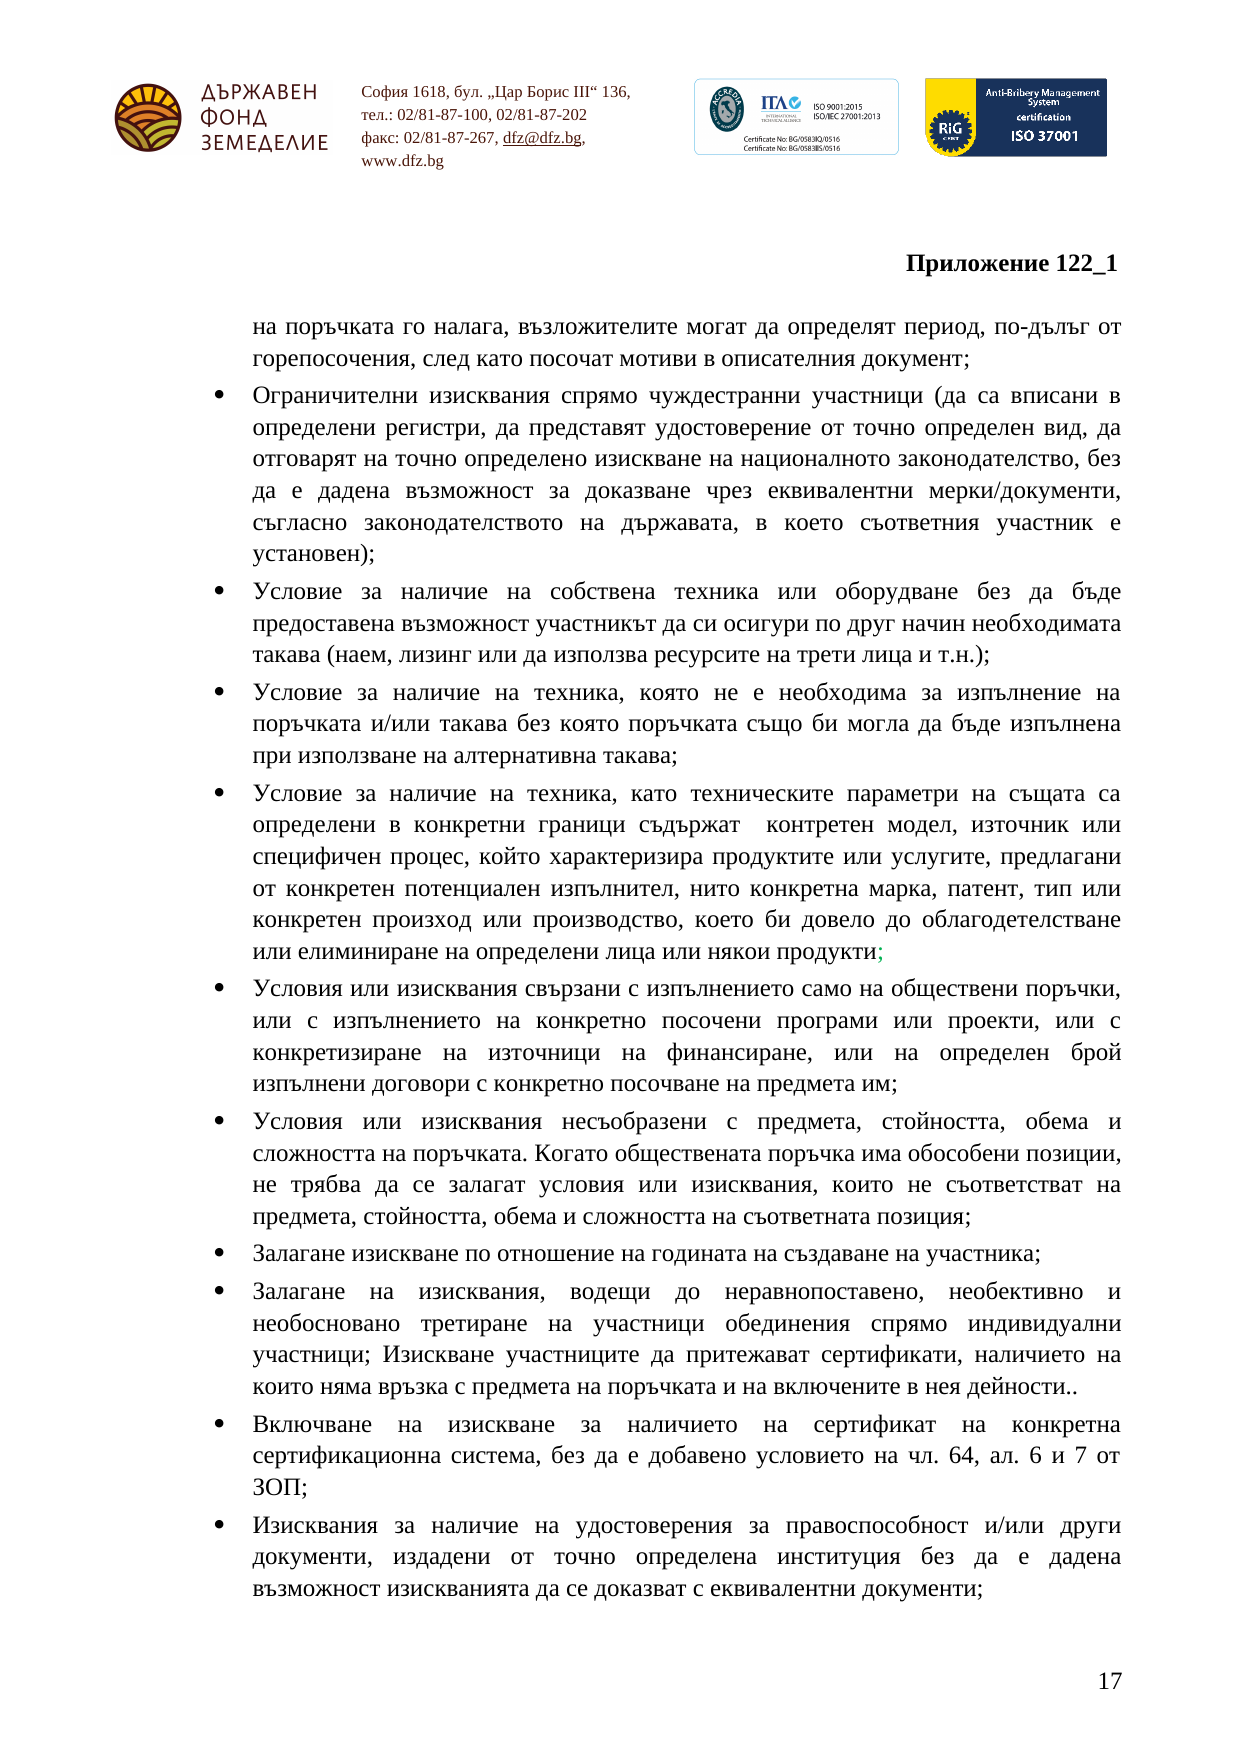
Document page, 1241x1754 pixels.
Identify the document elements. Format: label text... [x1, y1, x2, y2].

list Залагане на изисквания, водещи до неравнопоставено, необективно и необосновано третиране на участници обединения спрямо индивидуални участници; Изискване участниците да притежават сертификати, наличието на които няма връзка с предмета на поръчката и на включените в нея дейности.. [215, 1276, 1122, 1400]
list Условие за наличие на техника, като техническите параметри на същата са определени в конкретни граници съдържат контретен модел, източник или специфичен процес, който характеризира продуктите или услугите, предлагани от конкретен потенциален изпълнител, нито конкретна марка, патент, тип или конкретен произход или производство, което би довело до облагодетелстване или елиминиране на определени лица или някои продукти; [215, 778, 1122, 964]
picture [111, 80, 333, 155]
picture [921, 53, 1111, 180]
list Условия или изисквания несъобразени с предмета, стойността, обема и сложността на поръчката. Когато обществената поръчка има обособени позиции, не трябва да се залагат условия или изисквания, които не съответстват на предмета, стойността, обема и сложността на съответната позиция; [215, 1106, 1122, 1229]
list Залагане изискване по отношение на годината на създаване на участника; [215, 1238, 1122, 1267]
list Условия или изисквания свързани с изпълнението само на обществени поръчки, или с изпълнението на конкретно посочени програми или проекти, или с конкретизиране на източници на финансиране, или на определен брой изпълнени договори с конкретно посочване на предмета им; [215, 973, 1122, 1097]
list Условие за наличие на собствена техника или оборудване без да бъде предоставена възможност участникът да си осигури по друг начин необходимата такава (наем, лизинг или да използва ресурсите на трети лица и т.н.); [215, 576, 1122, 668]
list Условие за наличие на техника, която не е необходима за изпълнение на поръчката и/или такава без която поръчката също би могла да бъде изпълнена при използване на алтернативна такава; [215, 677, 1122, 769]
list Ограничителни изисквания спрямо чуждестранни участници (да са вписани в определени регистри, да представят удостоверение от точно определен вид, да отговарят на точно определено изискване на националното законодателство, без да е дадена възможност за доказване чрез еквивалентни мерки/документи, съгласно законодателството на държавата, в което съответния участник е установен); [215, 380, 1122, 567]
list Изисквания за наличие на удостоверения за правоспособност и/или други документи, издадени от точно определена институция без да е дадена възможност изискванията да се доказват с еквивалентни документи; [215, 1510, 1122, 1602]
picture [693, 78, 900, 156]
list Включване на изискване за наличието на сертификат на конкретна сертификационна система, без да е добавено условието на чл. 64, ал. 6 и 7 от ЗОП; [215, 1409, 1122, 1501]
